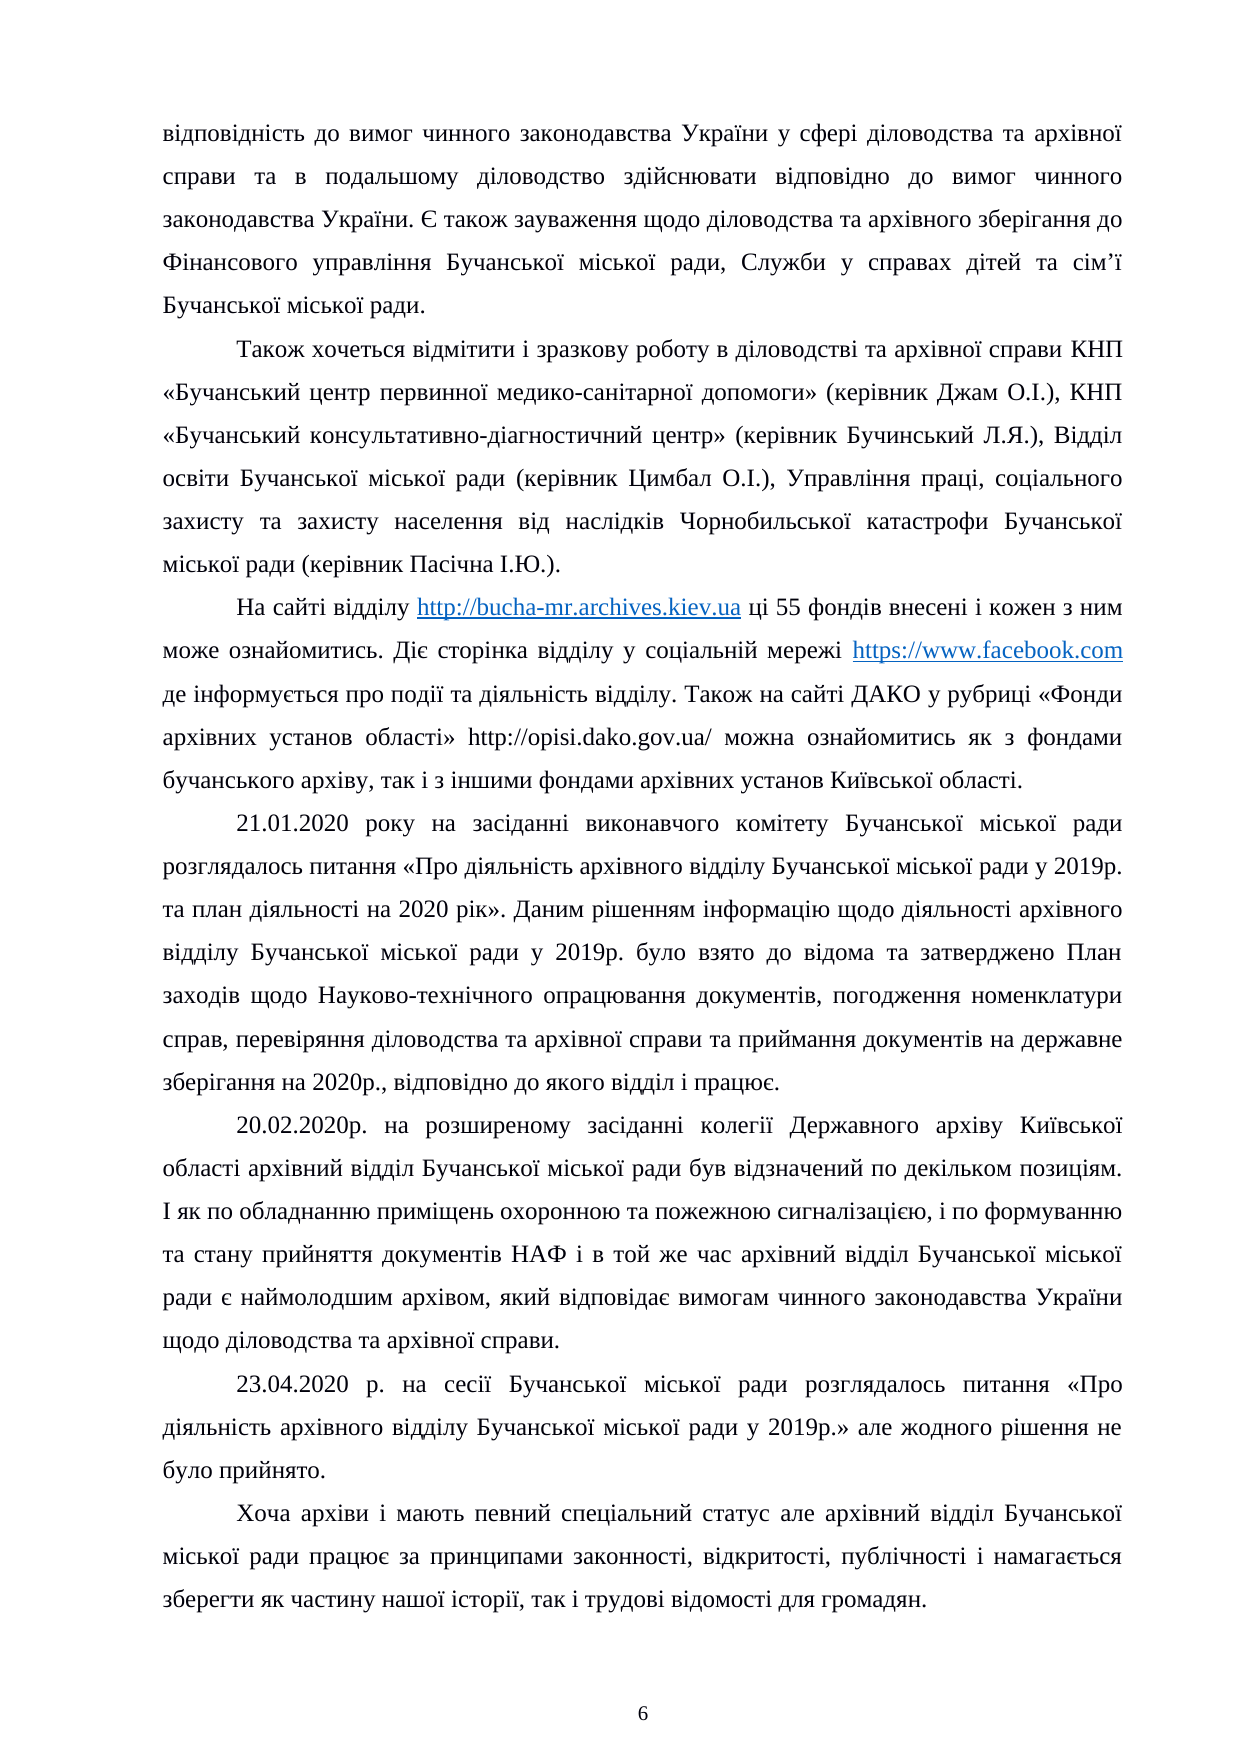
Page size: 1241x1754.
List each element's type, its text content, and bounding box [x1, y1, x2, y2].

text 23.04.2020 р. на сесії Бучанської міської ради розглядалось питання «Про діяльність архівного відділу Бучанської міської ради у 2019р.» але жодного рішення не було прийнято. [162, 1369, 1123, 1484]
text На сайті відділу http://bucha-mr.archives.kiev.ua ці 55 фондів внесені і кожен з ним може ознайомитись. Діє сторінка відділу у соціальній мережі https://www.facebook.com де інформується про події та діяльність відділу. Також на сайті ДАКО у рубриці «Фонди архівних установ області» http://opisi.dako.gov.ua/ можна ознайомитись як з фондами бучанського архіву, так і з іншими фондами архівних установ Київської області. [162, 592, 1123, 794]
text Хоча архіви і мають певний спеціальний статус але архівний відділ Бучанської міської ради працює за принципами законності, відкритості, публічності і намагається зберегти як частину нашої історії, так і трудові відомості для громадян. [162, 1498, 1123, 1613]
text 20.02.2020р. на розширеному засіданні колегії Державного архіву Київської області архівний відділ Бучанської міської ради був відзначений по декільком позиціям. І як по обладнанню приміщень охоронною та пожежною сигналізацією, і по формуванню та стану прийняття документів НАФ і в той же час архівний відділ Бучанської міської ради є наймолодшим архівом, який відповідає вимогам чинного законодавства України щодо діловодства та архівної справи. [162, 1110, 1123, 1354]
text 21.01.2020 року на засіданні виконавчого комітету Бучанської міської ради розглядалось питання «Про діяльність архівного відділу Бучанської міської ради у 2019р. та план діяльності на 2020 рік». Даним рішенням інформацію щодо діяльності архівного відділу Бучанської міської ради у 2019р. було взято до відома та затверджено План заходів щодо Науково-технічного опрацювання документів, погодження номенклатури справ, перевіряння діловодства та архівної справи та приймання документів на державне зберігання на 2020р., відповідно до якого відділ і працює. [162, 808, 1123, 1096]
text Також хочеться відмітити і зразкову роботу в діловодстві та архівної справи КНП «Бучанський центр первинної медико-санітарної допомоги» (керівник Джам О.І.), КНП «Бучанський консультативно-діагностичний центр» (керівник Бучинський Л.Я.), Відділ освіти Бучанської міської ради (керівник Цимбал О.І.), Управління праці, соціального захисту та захисту населення від наслідків Чорнобильської катастрофи Бучанської міської ради (керівник Пасічна І.Ю.). [162, 334, 1123, 578]
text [162, 118, 1123, 319]
